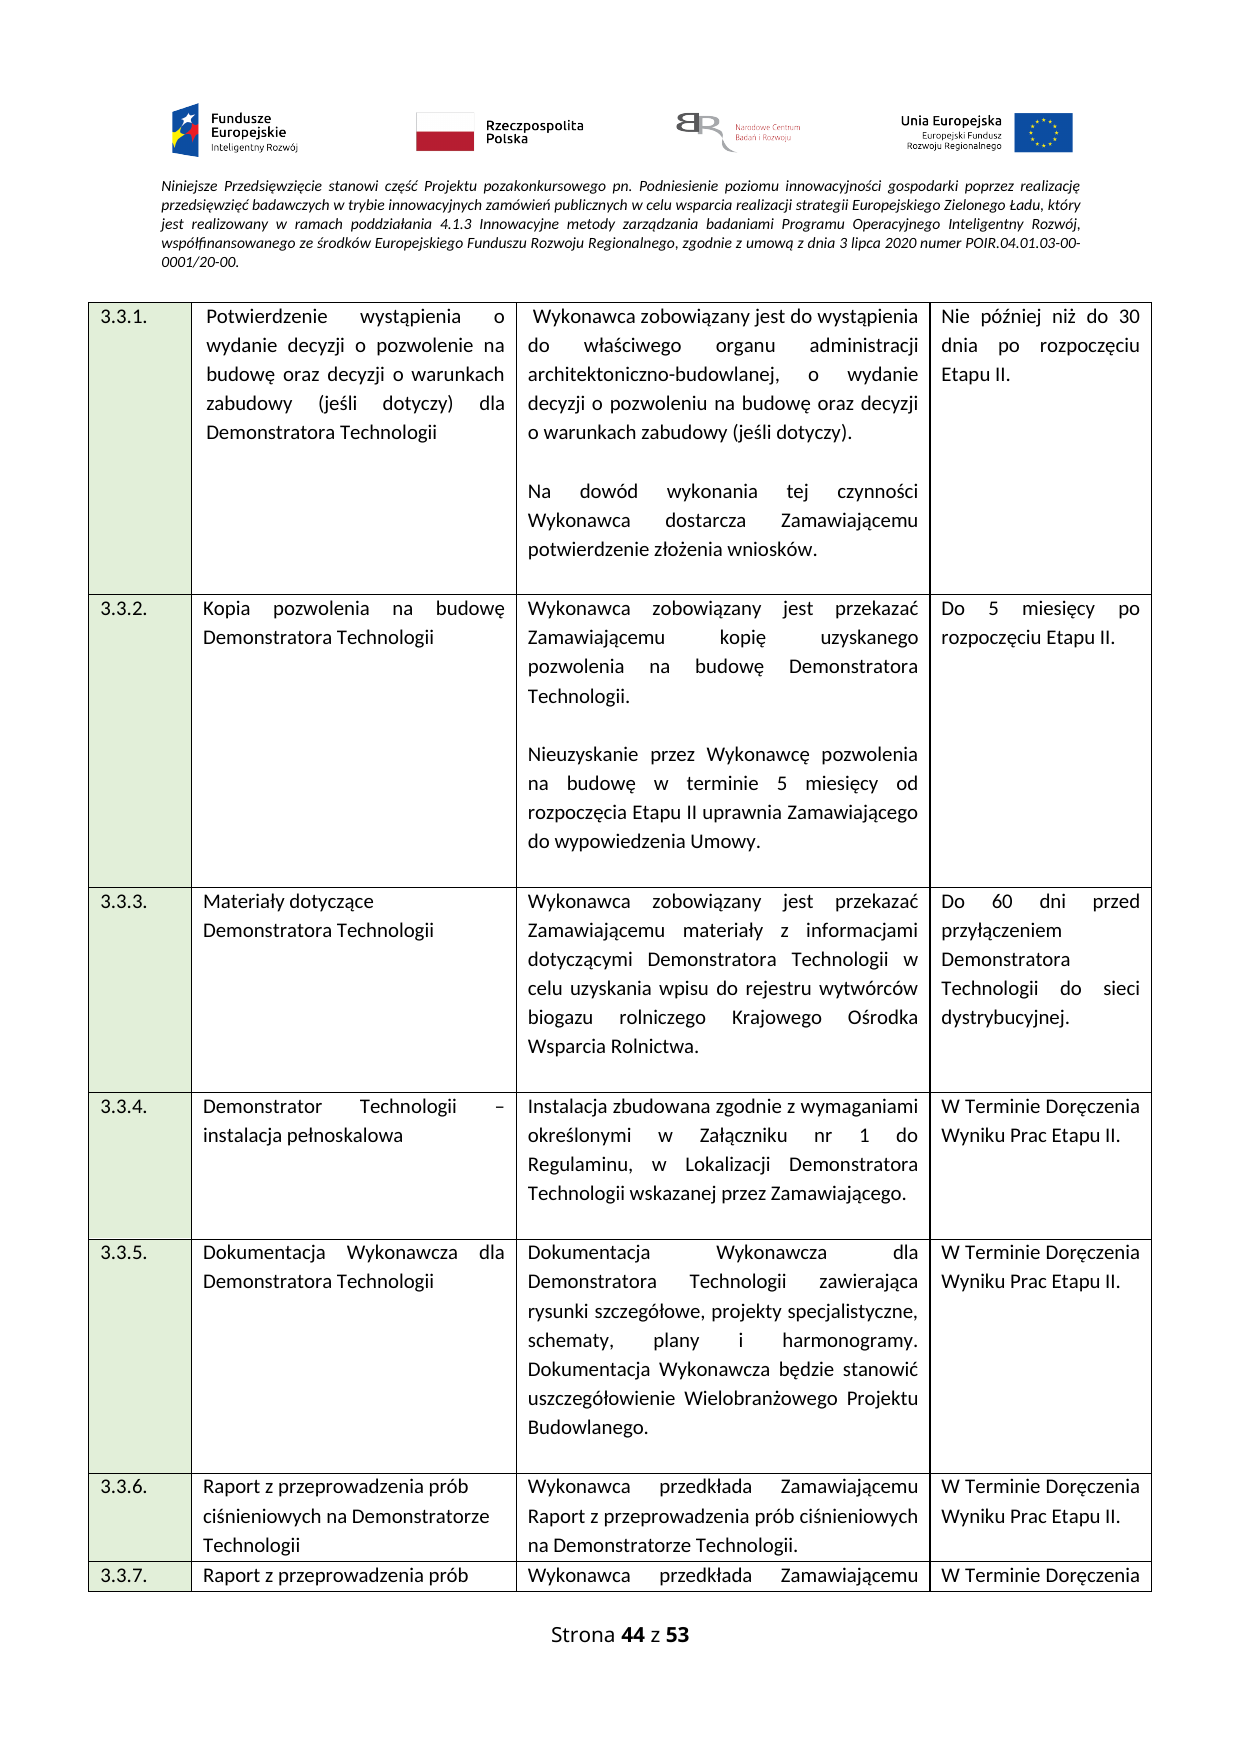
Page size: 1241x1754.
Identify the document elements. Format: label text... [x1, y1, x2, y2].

table_cell [89, 303, 191, 594]
table_cell Dokumentacja Wykonawcza dla Demonstratora Technologii zawierająca rysunki szczegółowe, projekty specjalistyczne, schematy, plany i harmonogramy. Dokumentacja Wykonawcza będzie stanowić uszczegółowienie Wielobranżowego Projektu Budowlanego. [517, 1240, 929, 1473]
table_cell [89, 1474, 191, 1561]
table_cell Potwierdzenie wystąpienia o wydanie decyzji o pozwolenie na budowę oraz decyzji o warunkach zabudowy (jeśli dotyczy) dla Demonstratora Technologii [192, 303, 516, 594]
table_cell Wykonawca przedkłada Zamawiającemu Raport z przeprowadzenia prób szczelności na Demonstratorze Technologii. [517, 1562, 929, 1591]
table_cell Instalacja zbudowana zgodnie z wymaganiami określonymi w Załączniku nr 1 do Regulaminu, w Lokalizacji Demonstratora Technologii wskazanej przez Zamawiającego. [517, 1093, 929, 1238]
table_cell Materiały dotyczące Demonstratora Technologii [192, 888, 516, 1092]
table_cell W Terminie Doręczenia Wyniku Prac Etapu II. [931, 1562, 1151, 1591]
table_cell Demonstrator Technologii – instalacja pełnoskalowa [192, 1093, 516, 1238]
picture [172, 103, 1073, 157]
table_cell Dokumentacja Wykonawcza dla Demonstratora Technologii [192, 1240, 516, 1473]
table_cell Raport z przeprowadzenia prób szczelności na Demonstratorze Technologii [192, 1562, 516, 1591]
table_cell W Terminie Doręczenia Wyniku Prac Etapu II. [931, 1240, 1151, 1473]
table_cell Do 60 dni przed przyłączeniem Demonstratora Technologii do sieci dystrybucyjnej. [931, 888, 1151, 1092]
table_cell [89, 888, 191, 1092]
table_cell Wykonawca zobowiązany jest przekazać Zamawiającemu materiały z informacjami dotyczącymi Demonstratora Technologii w celu uzyskania wpisu do rejestru wytwórców biogazu rolniczego Krajowego Ośrodka Wsparcia Rolnictwa. [517, 888, 929, 1092]
table_cell Wykonawca przedkłada Zamawiającemu Raport z przeprowadzenia prób ciśnieniowych na Demonstratorze Technologii. [517, 1474, 929, 1561]
table_cell Do 5 miesięcy po rozpoczęciu Etapu II. [931, 595, 1151, 887]
table_cell Wykonawca zobowiązany jest do wystąpienia do właściwego organu administracji architektoniczno-budowlanej, o wydanie decyzji o pozwoleniu na budowę oraz decyzji o warunkach zabudowy (jeśli dotyczy). Na dowód wykonania tej czynności Wykonawca dostarcza Zamawiającemu potwierdzenie złożenia wniosków. [517, 303, 929, 594]
table_cell W Terminie Doręczenia Wyniku Prac Etapu II. [931, 1093, 1151, 1238]
table_cell Wykonawca zobowiązany jest przekazać Zamawiającemu kopię uzyskanego pozwolenia na budowę Demonstratora Technologii. Nieuzyskanie przez Wykonawcę pozwolenia na budowę w terminie 5 miesięcy od rozpoczęcia Etapu II uprawnia Zamawiającego do wypowiedzenia Umowy. [517, 595, 929, 887]
table_cell W Terminie Doręczenia Wyniku Prac Etapu II. [931, 1474, 1151, 1561]
table_cell Kopia pozwolenia na budowę Demonstratora Technologii [192, 595, 516, 887]
table_cell [89, 1562, 191, 1591]
table_cell Raport z przeprowadzenia prób ciśnieniowych na Demonstratorze Technologii [192, 1474, 516, 1561]
table_cell [89, 595, 191, 887]
table_cell [89, 1093, 191, 1238]
table_cell Nie później niż do 30 dnia po rozpoczęciu Etapu II. [931, 303, 1151, 594]
table_cell [89, 1240, 191, 1473]
